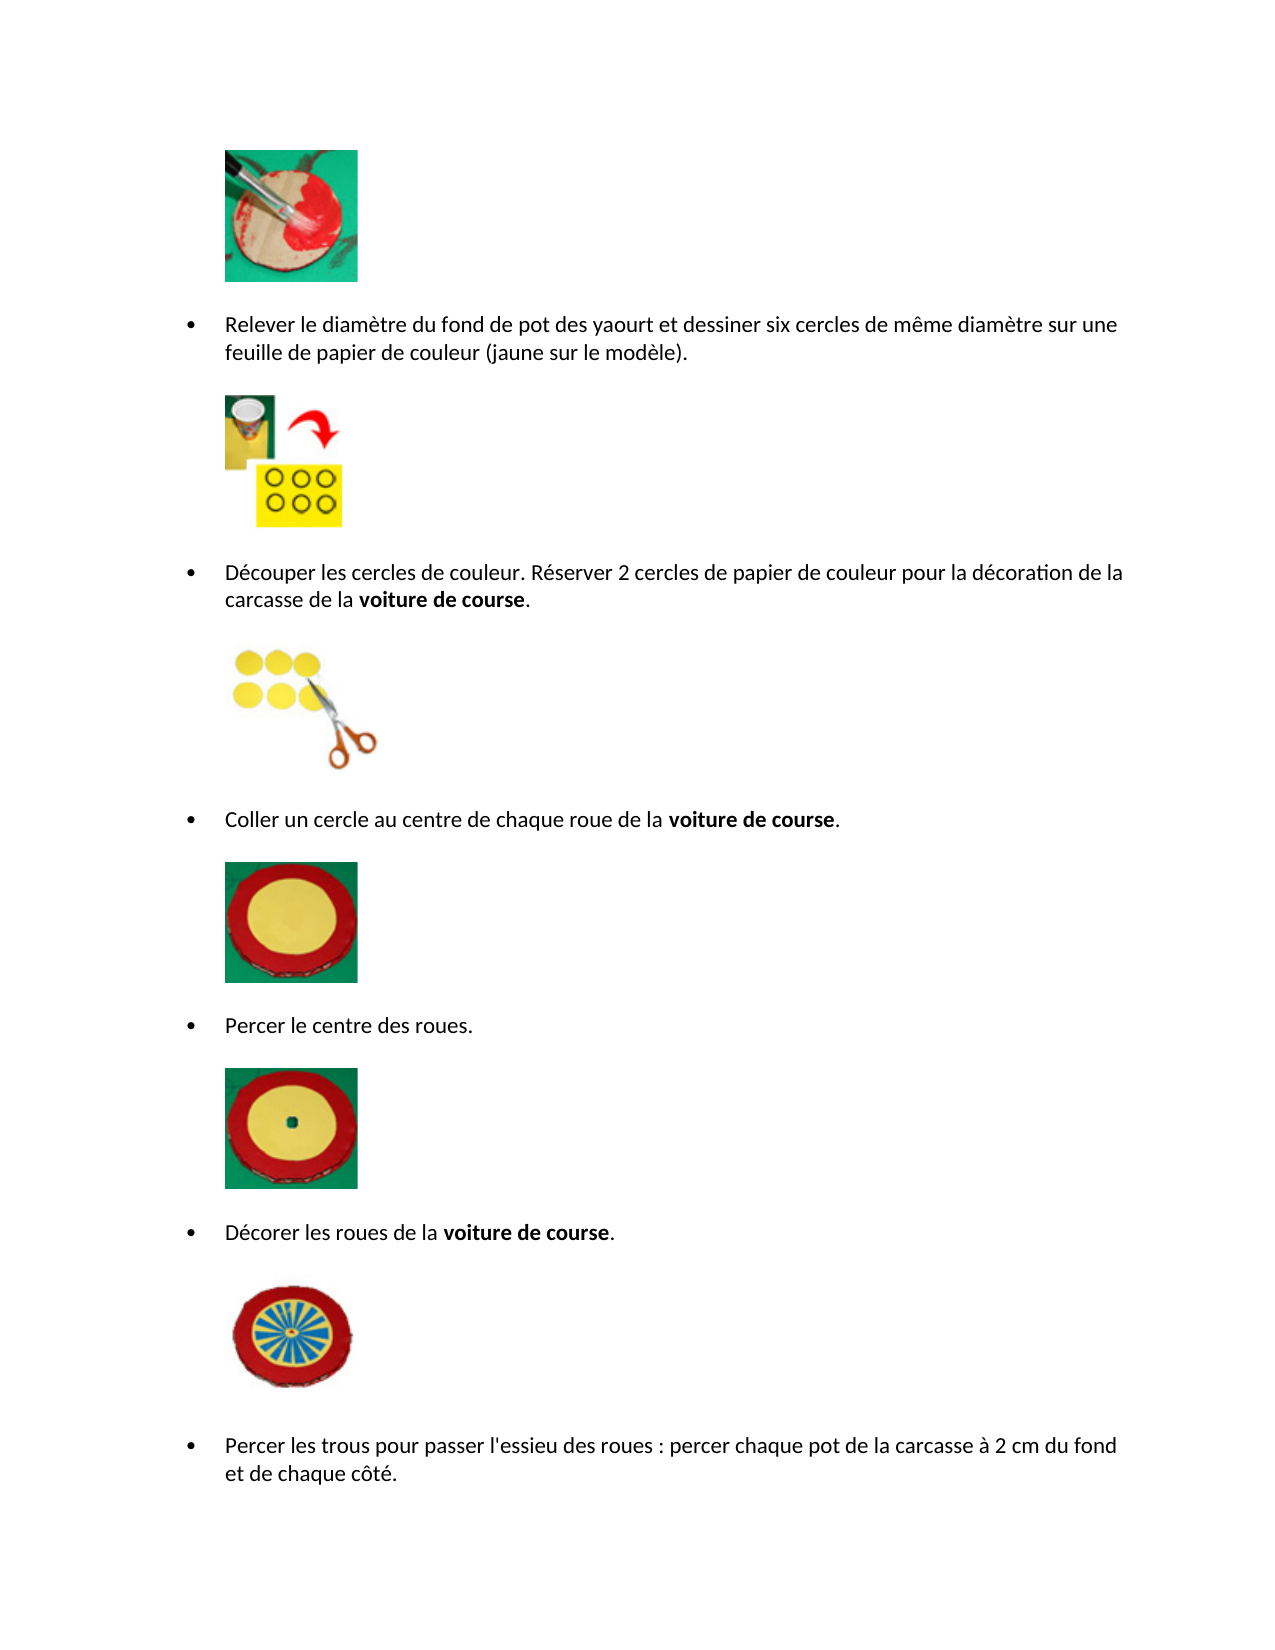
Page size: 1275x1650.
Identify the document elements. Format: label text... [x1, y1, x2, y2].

picture [225, 395, 343, 529]
picture [225, 1068, 358, 1189]
list Coller un cercle au centre de chaque roue de la voiture de course. [187, 805, 1125, 833]
picture [225, 1275, 358, 1402]
picture [225, 642, 379, 776]
picture [225, 862, 358, 983]
list Découper les cercles de couleur. Réserver 2 cercles de papier de couleur pour la décoration de la carcasse de la voiture de course. [187, 558, 1125, 614]
list Percer le centre des roues. [187, 1011, 1125, 1039]
picture [225, 150, 358, 282]
list Décorer les roues de la voiture de course. [187, 1218, 1125, 1246]
list Relever le diamètre du fond de pot des yaourt et dessiner six cercles de même diamètre sur une feuille de papier de couleur (jaune sur le modèle). [187, 310, 1125, 366]
list Percer les trous pour passer l'essieu des roues : percer chaque pot de la carcasse à 2 cm du fond et de chaque côté. [187, 1431, 1125, 1487]
